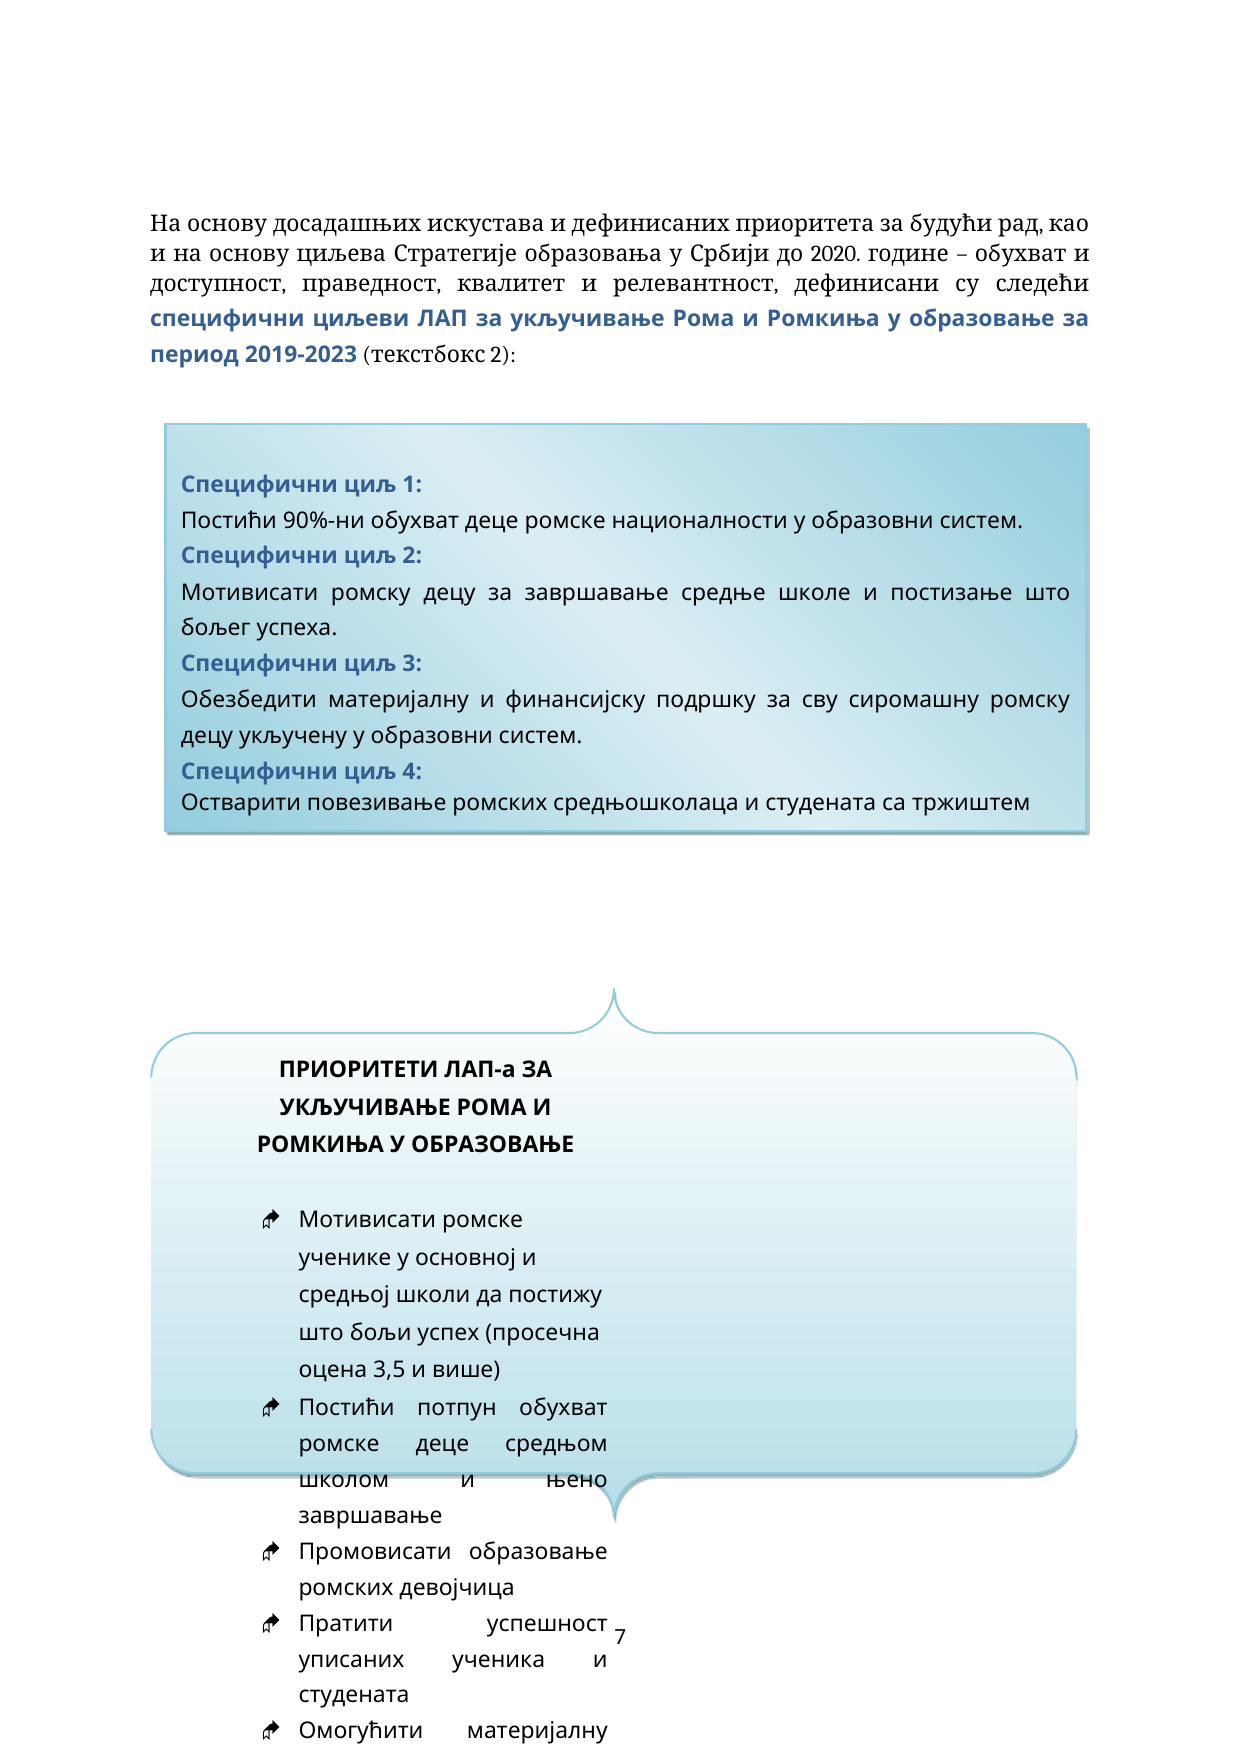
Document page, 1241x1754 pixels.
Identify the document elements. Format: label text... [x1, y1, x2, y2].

text На основу досадашњих искустава и дефинисаних приоритета за будући рад, као и на основу циљева Стратегије образовања у Србији до 2020. године – обухват и доступност, праведност, квалитет и релевантност, дефинисани су следећи специфични циљеви ЛАП за укључивање Рома и Ромкиња у образовање за период 2019-2023 (текстбокс 2): [150, 210, 1090, 369]
